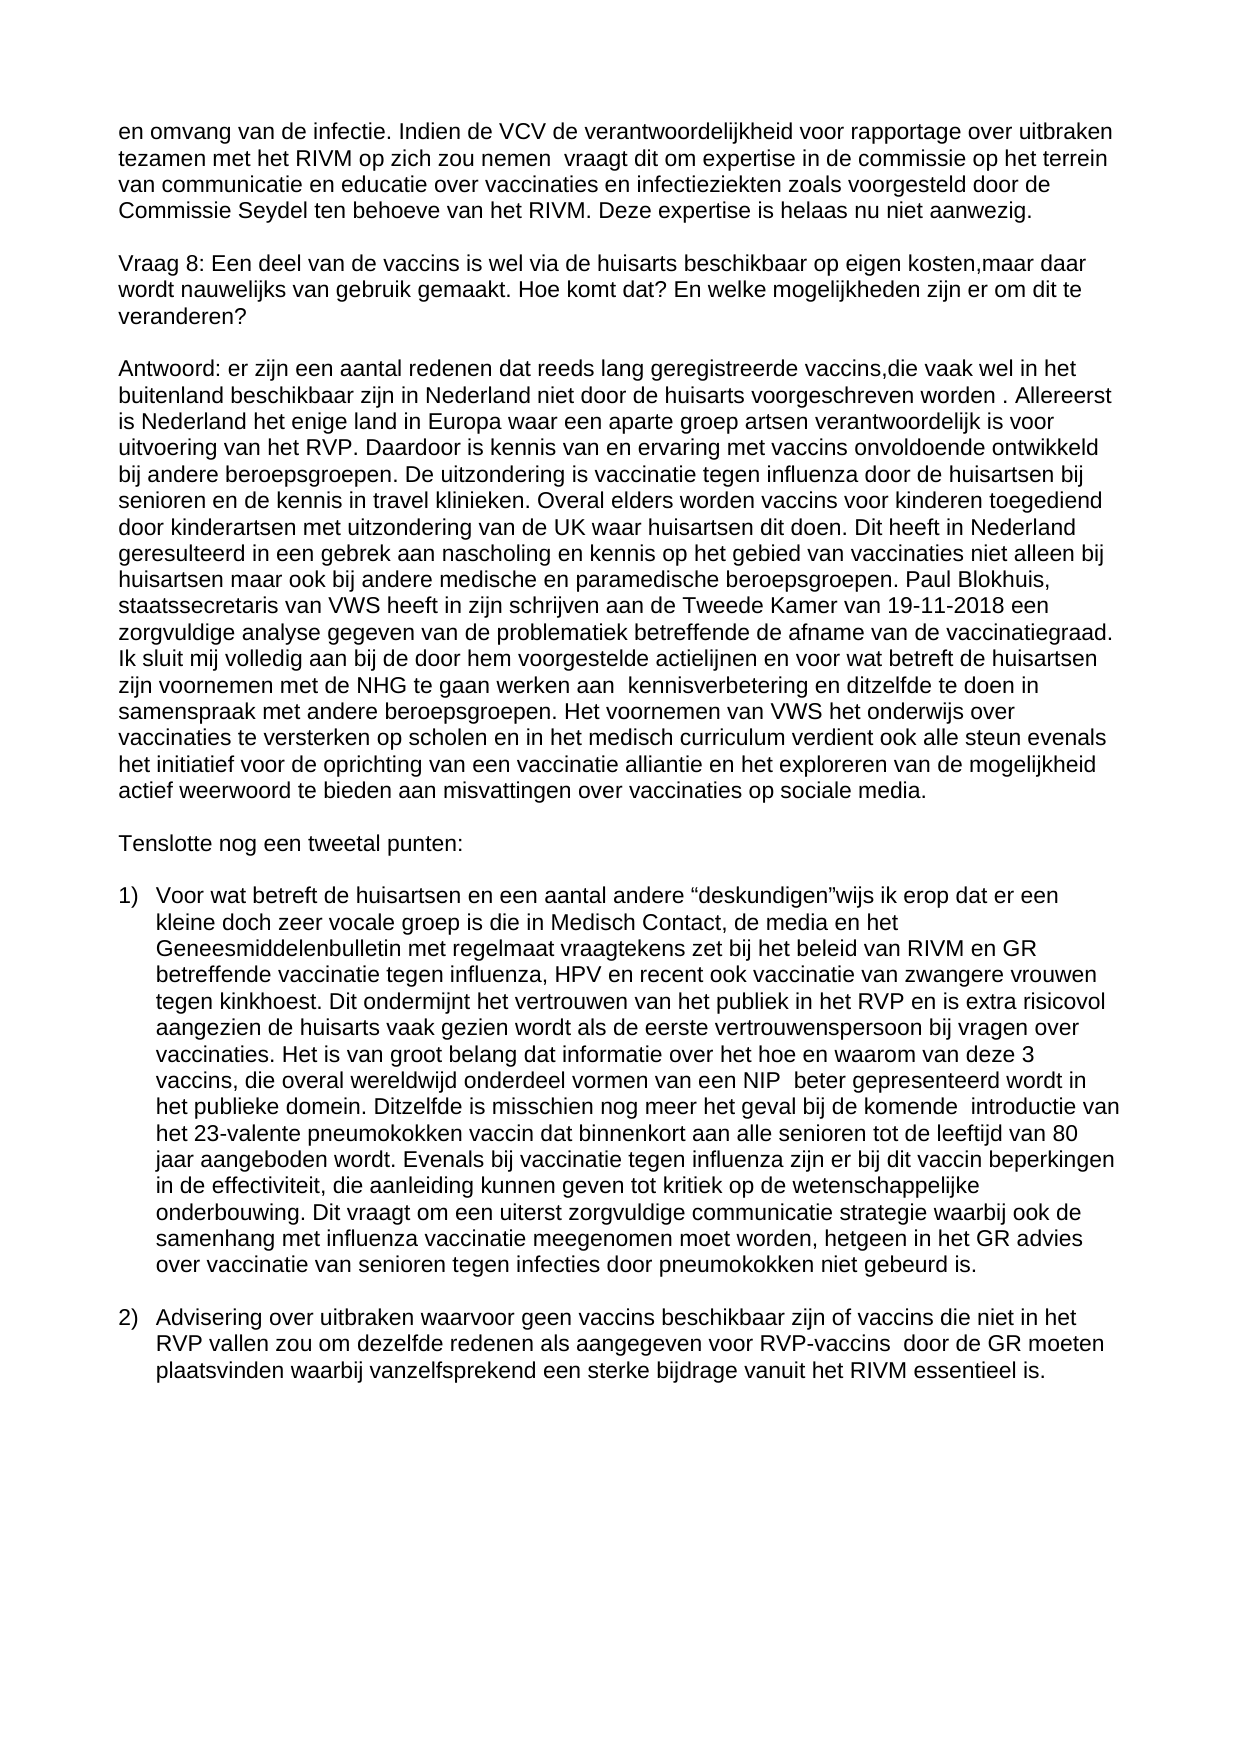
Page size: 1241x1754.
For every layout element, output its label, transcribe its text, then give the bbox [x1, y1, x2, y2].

list Voor wat betreft de huisartsen en een aantal andere “deskundigen”wijs ik erop dat er een kleine doch zeer vocale groep is die in Medisch Contact, de media en het Geneesmiddelenbulletin met regelmaat vraagtekens zet bij het beleid van RIVM en GR betreffende vaccinatie tegen influenza, HPV en recent ook vaccinatie van zwangere vrouwen tegen kinkhoest. Dit ondermijnt het vertrouwen van het publiek in het RVP en is extra risicovol aangezien de huisarts vaak gezien wordt als de eerste vertrouwenspersoon bij vragen over vaccinaties. Het is van groot belang dat informatie over het hoe en waarom van deze 3 vaccins, die overal wereldwijd onderdeel vormen van een NIP beter gepresenteerd wordt in het publieke domein. Ditzelfde is misschien nog meer het geval bij de komende introductie van het 23-valente pneumokokken vaccin dat binnenkort aan alle senioren tot de leeftijd van 80 jaar aangeboden wordt. Evenals bij vaccinatie tegen influenza zijn er bij dit vaccin beperkingen in de effectiviteit, die aanleiding kunnen geven tot kritiek op de wetenschappelijke onderbouwing. Dit vraagt om een uiterst zorgvuldige communicatie strategie waarbij ook de samenhang met influenza vaccinatie meegenomen moet worden, hetgeen in het GR advies over vaccinatie van senioren tegen infecties door pneumokokken niet gebeurd is. [118, 882, 1122, 1278]
text Tenslotte nog een tweetal punten: [118, 830, 1122, 856]
list Advisering over uitbraken waarvoor geen vaccins beschikbaar zijn of vaccins die niet in het RVP vallen zou om dezelfde redenen als aangegeven voor RVP-vaccins door de GR moeten plaatsvinden waarbij vanzelfsprekend een sterke bijdrage vanuit het RIVM essentieel is. [118, 1304, 1122, 1383]
text Vraag 8: Een deel van de vaccins is wel via de huisarts beschikbaar op eigen kosten,maar daar wordt nauwelijks van gebruik gemaakt. Hoe komt dat? En welke mogelijkheden zijn er om dit te veranderen? [118, 250, 1122, 329]
text staatssecretaris van VWS heeft in zijn schrijven aan de Tweede Kamer van 19-11-2018 een zorgvuldige analyse gegeven van de problematiek betreffende de afname van de vaccinatiegraad. Ik sluit mij volledig aan bij de door hem voorgestelde actielijnen en voor wat betreft de huisartsen zijn voornemen met de NHG te gaan werken aan kennisverbetering en ditzelfde te doen in samenspraak met andere beroepsgroepen. Het voornemen van VWS het onderwijs over vaccinaties te versterken op scholen en in het medisch curriculum verdient ook alle steun evenals het initiatief voor de oprichting van een vaccinatie alliantie en het exploreren van de mogelijkheid actief weerwoord te bieden aan misvattingen over vaccinaties op sociale media. [118, 592, 1122, 803]
text Antwoord: er zijn een aantal redenen dat reeds lang geregistreerde vaccins,die vaak wel in het buitenland beschikbaar zijn in Nederland niet door de huisarts voorgeschreven worden . Allereerst is Nederland het enige land in Europa waar een aparte groep artsen verantwoordelijk is voor uitvoering van het RVP. Daardoor is kennis van en ervaring met vaccins onvoldoende ontwikkeld bij andere beroepsgroepen. De uitzondering is vaccinatie tegen influenza door de huisartsen bij senioren en de kennis in travel klinieken. Overal elders worden vaccins voor kinderen toegediend door kinderartsen met uitzondering van de UK waar huisartsen dit doen. Dit heeft in Nederland geresulteerd in een gebrek aan nascholing en kennis op het gebied van vaccinaties niet alleen bij huisartsen maar ook bij andere medische en paramedische beroepsgroepen. Paul Blokhuis, [118, 355, 1122, 592]
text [118, 118, 1122, 223]
